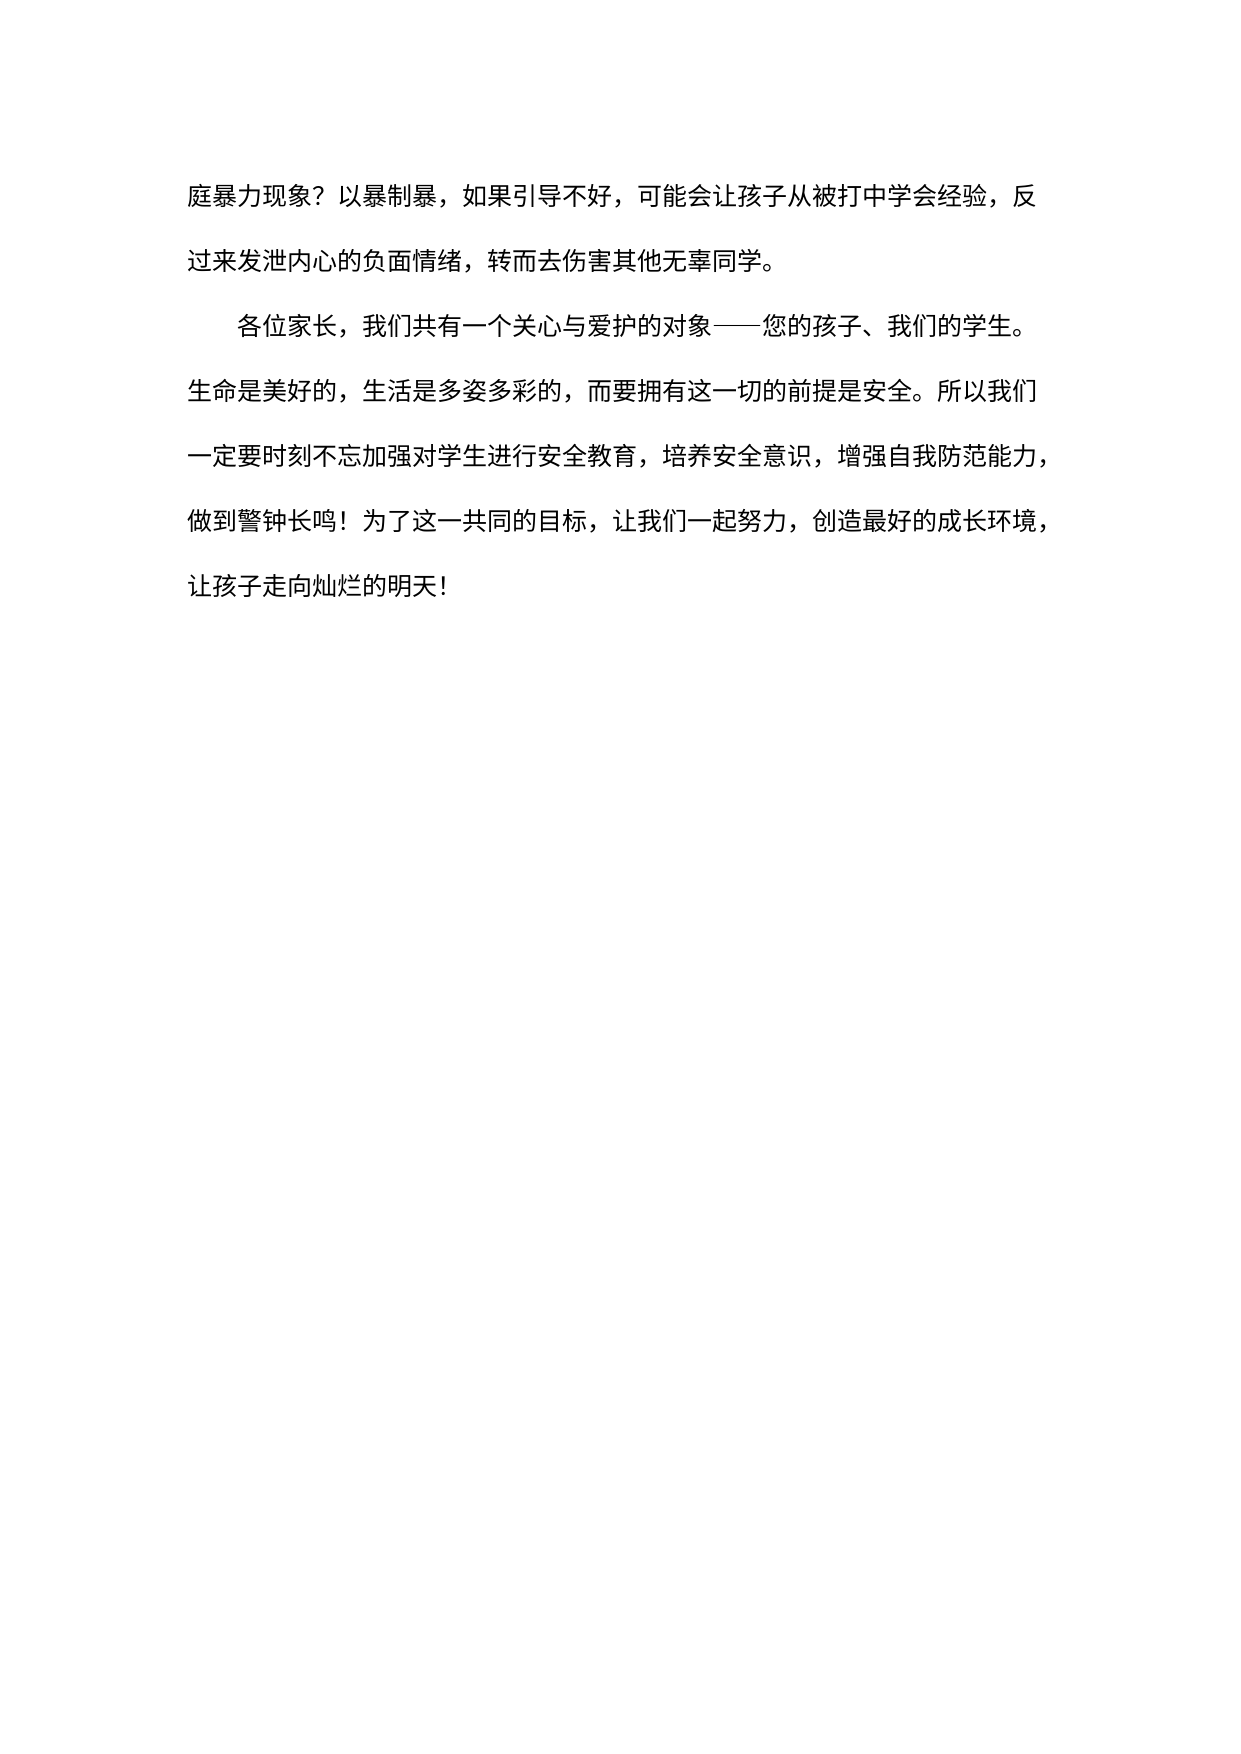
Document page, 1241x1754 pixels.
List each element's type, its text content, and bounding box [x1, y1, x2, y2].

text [187, 162, 1053, 292]
text 各位家长，我们共有一个关心与爱护的对象——您的孩子、我们的学生。生命是美好的，生活是多姿多彩的，而要拥有这一切的前提是安全。所以我们一定要时刻不忘加强对学生进行安全教育，培养安全意识，增强自我防范能力，做到警钟长鸣！为了这一共同的目标，让我们一起努力，创造最好的成长环境，让孩子走向灿烂的明天！ [187, 292, 1053, 617]
